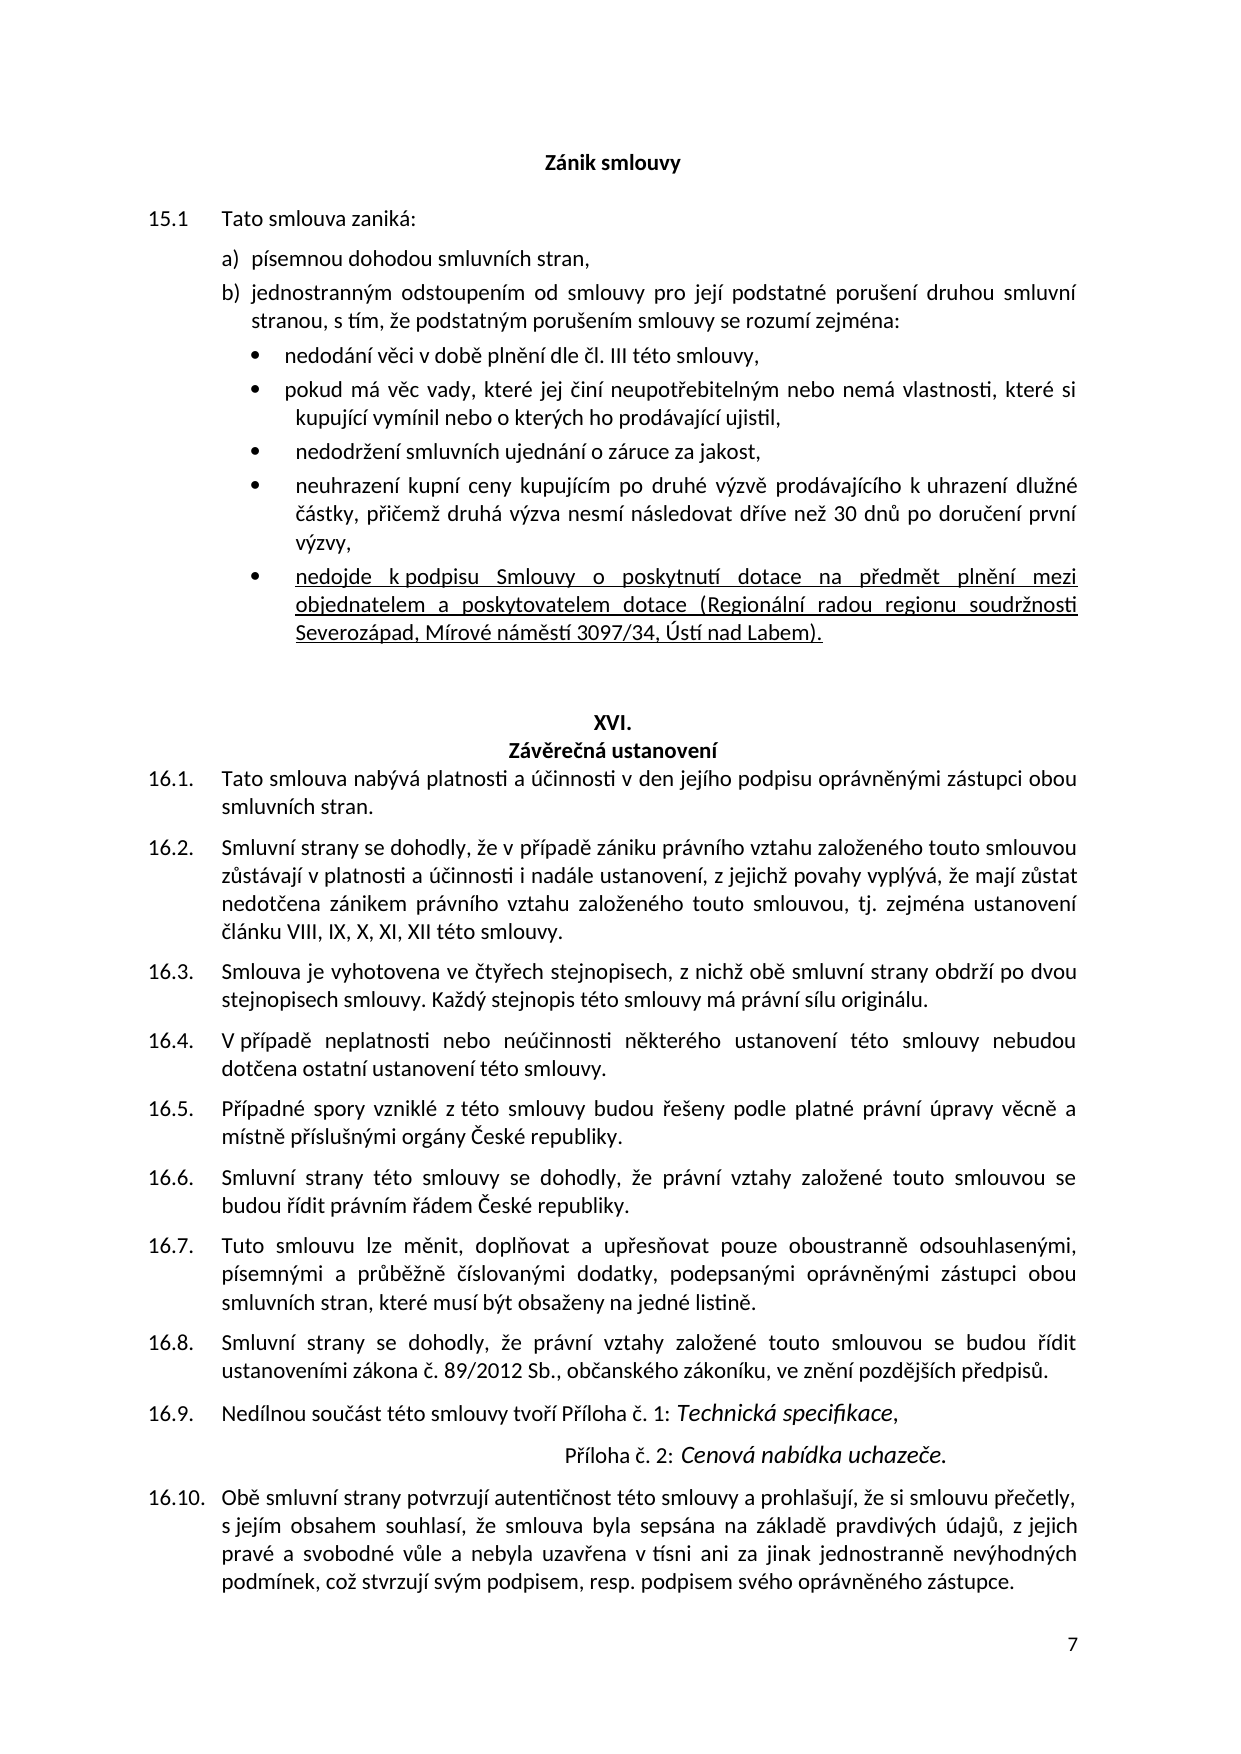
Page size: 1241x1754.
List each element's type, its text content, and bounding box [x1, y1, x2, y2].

text 16.10. Obě smluvní strany potvrzují autentičnost této smlouvy a prohlašují, že si smlouvu přečetly, s jejím obsahem souhlasí, že smlouva byla sepsána na základě pravdivých údajů, z jejich pravé a svobodné vůle a nebyla uzavřena v tísni ani za jinak jednostranně nevýhodných podmínek, což stvrzují svým podpisem, resp. podpisem svého oprávněného zástupce. [148, 1483, 1078, 1595]
text 16.4. V případě neplatnosti nebo neúčinnosti některého ustanovení této smlouvy nebudou dotčena ostatní ustanovení této smlouvy. [148, 1026, 1078, 1082]
text 16.6. Smluvní strany této smlouvy se dohodly, že právní vztahy založené touto smlouvou se budou řídit právním řádem České republiky. [148, 1163, 1078, 1219]
text Závěrečná ustanovení [148, 736, 1078, 764]
text Příloha č. 2: Cenová nabídka uchazeče. [148, 1440, 1078, 1470]
text 16.7. Tuto smlouvu lze měnit, doplňovat a upřesňovat pouze oboustranně odsouhlasenými, písemnými a průběžně číslovanými dodatky, podepsanými oprávněnými zástupci obou smluvních stran, které musí být obsaženy na jedné listině. [148, 1232, 1078, 1316]
text 16.8. Smluvní strany se dohodly, že právní vztahy založené touto smlouvou se budou řídit ustanoveními zákona č. 89/2012 Sb., občanského zákoníku, ve znění pozdějších předpisů. [148, 1328, 1078, 1384]
text Zánik smlouvy [148, 148, 1078, 176]
text 16.1. Tato smlouva nabývá platnosti a účinnosti v den jejího podpisu oprávněnými zástupci obou smluvních stran. [148, 764, 1078, 820]
list nedodržení smluvních ujednání o záruce za jakost, [251, 437, 1078, 465]
list Tato smlouva zaniká: [148, 204, 1078, 232]
list nedodání věci v době plnění dle čl. III této smlouvy, [251, 341, 1078, 369]
text XVI. [148, 708, 1078, 736]
text 16.2. Smluvní strany se dohodly, že v případě zániku právního vztahu založeného touto smlouvou zůstávají v platnosti a účinnosti i nadále ustanovení, z jejichž povahy vyplývá, že mají zůstat nedotčena zánikem právního vztahu založeného touto smlouvou, tj. zejména ustanovení článku VIII, IX, X, XI, XII této smlouvy. [148, 833, 1078, 945]
text 16.3. Smlouva je vyhotovena ve čtyřech stejnopisech, z nichž obě smluvní strany obdrží po dvou stejnopisech smlouvy. Každý stejnopis této smlouvy má právní sílu originálu. [148, 957, 1078, 1013]
list neuhrazení kupní ceny kupujícím po druhé výzvě prodávajícího k uhrazení dlužné částky, přičemž druhá výzva nesmí následovat dříve než 30 dnů po doručení první výzvy, [251, 472, 1078, 556]
list pokud má věc vady, které jej činí neupotřebitelným nebo nemá vlastnosti, které si kupující vymínil nebo o kterých ho prodávající ujistil, [251, 375, 1078, 431]
list písemnou dohodou smluvních stran, [221, 244, 1078, 272]
list jednostranným odstoupením od smlouvy pro její podstatné porušení druhou smluvní stranou, s tím, že podstatným porušením smlouvy se rozumí zejména: [221, 278, 1078, 334]
text 16.5. Případné spory vzniklé z této smlouvy budou řešeny podle platné právní úpravy věcně a místně příslušnými orgány České republiky. [148, 1094, 1078, 1151]
list nedojde k podpisu Smlouvy o poskytnutí dotace na předmět plnění mezi objednatelem a poskytovatelem dotace (Regionální radou regionu soudržnosti Severozápad, Mírové náměstí 3097/34, Ústí nad Labem). [251, 562, 1078, 646]
text 16.9. Nedílnou součást této smlouvy tvoří Příloha č. 1: Technická specifikace, [148, 1397, 1078, 1427]
